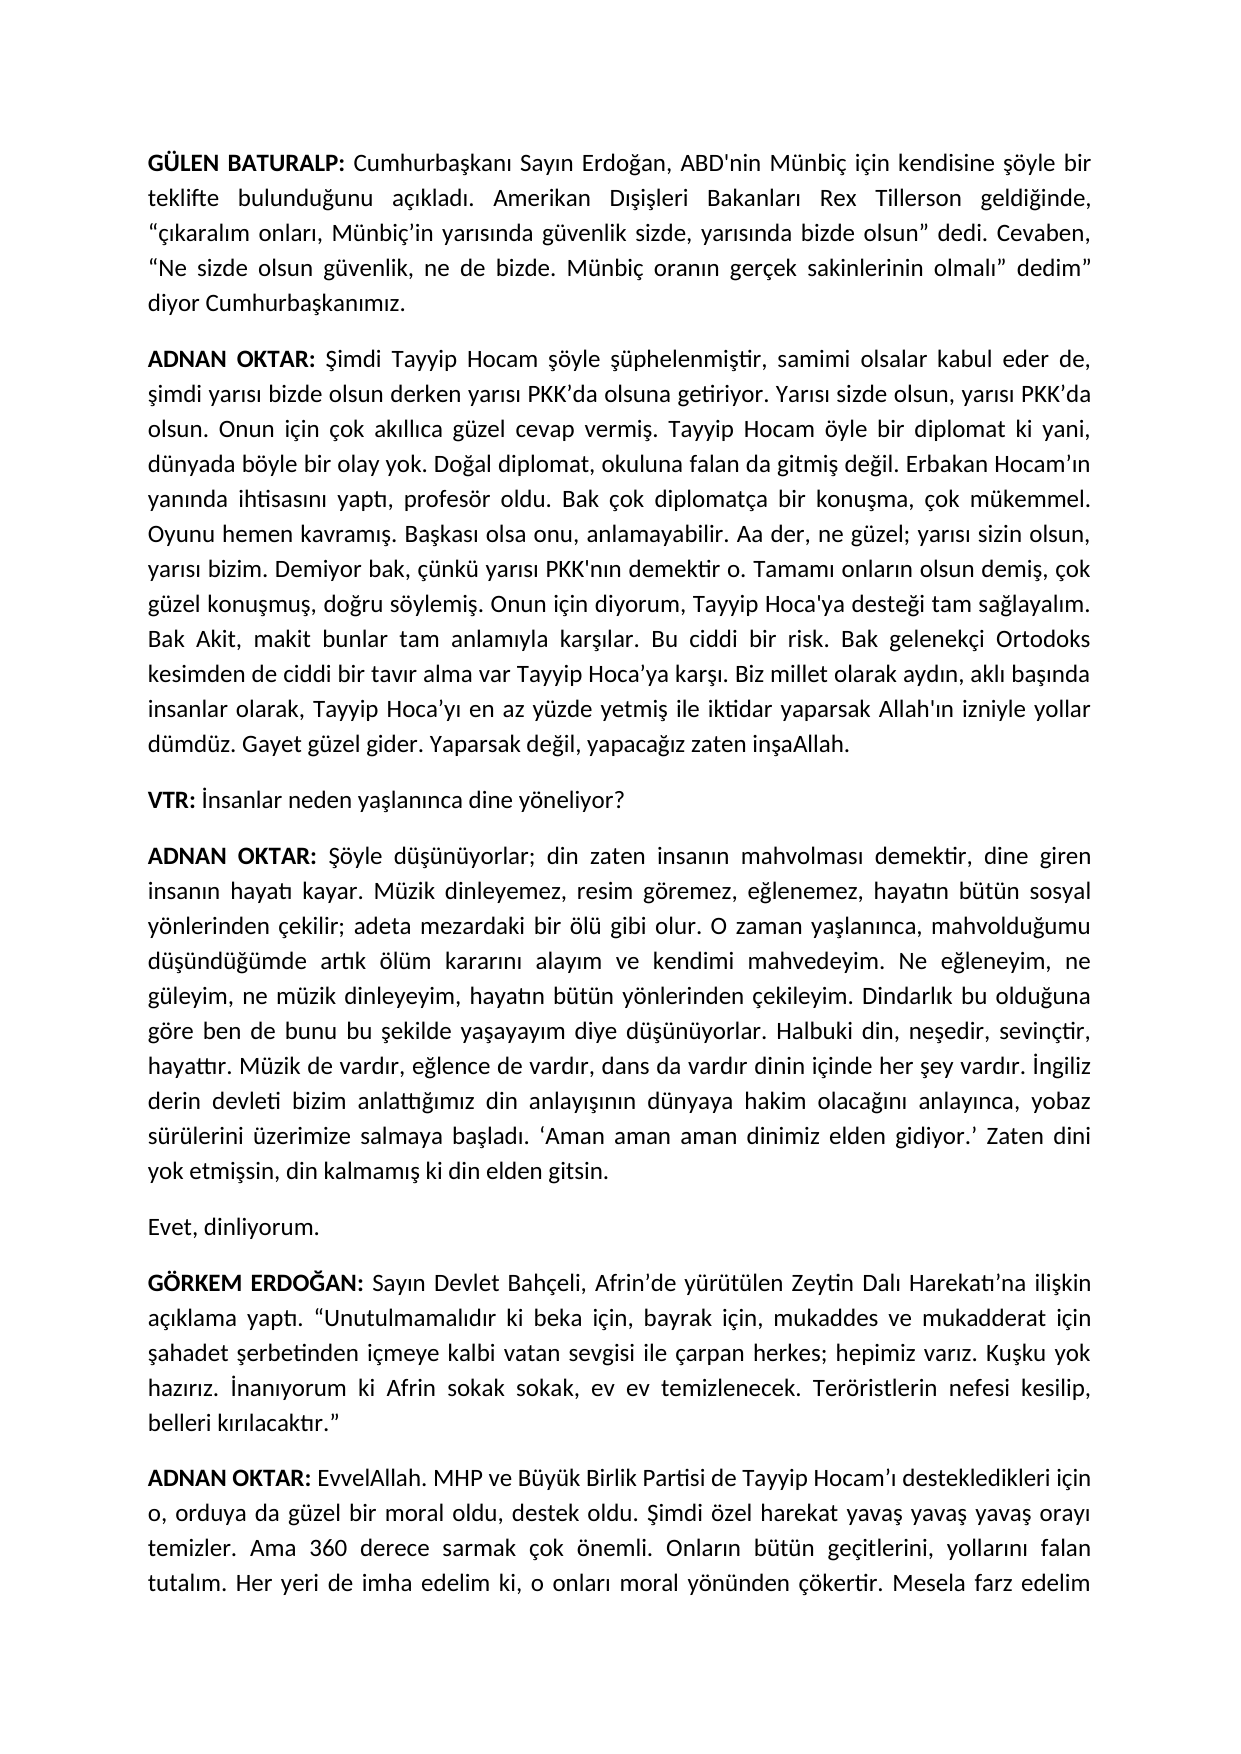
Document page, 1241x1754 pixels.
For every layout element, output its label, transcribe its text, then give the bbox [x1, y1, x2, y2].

text VTR: İnsanlar neden yaşlanınca dine yöneliyor? [148, 784, 1093, 815]
text ADNAN OKTAR: Şimdi Tayyip Hocam şöyle şüphelenmiştir, samimi olsalar kabul eder de, şimdi yarısı bizde olsun derken yarısı PKK’da olsuna getiriyor. Yarısı sizde olsun, yarısı PKK’da olsun. Onun için çok akıllıca güzel cevap vermiş. Tayyip Hocam öyle bir diplomat ki yani, dünyada böyle bir olay yok. Doğal diplomat, okuluna falan da gitmiş değil. Erbakan Hocam’ın yanında ihtisasını yaptı, profesör oldu. Bak çok diplomatça bir konuşma, çok mükemmel. Oyunu hemen kavramış. Başkası olsa onu, anlamayabilir. Aa der, ne güzel; yarısı sizin olsun, yarısı bizim. Demiyor bak, çünkü yarısı PKK'nın demektir o. Tamamı onların olsun demiş, çok güzel konuşmuş, doğru söylemiş. Onun için diyorum, Tayyip Hoca'ya desteği tam sağlayalım. Bak Akit, makit bunlar tam anlamıyla karşılar. Bu ciddi bir risk. Bak gelenekçi Ortodoks kesimden de ciddi bir tavır alma var Tayyip Hoca’ya karşı. Biz millet olarak aydın, aklı başında insanlar olarak, Tayyip Hoca’yı en az yüzde yetmiş ile iktidar yaparsak Allah'ın izniyle yollar dümdüz. Gayet güzel gider. Yaparsak değil, yapacağız zaten inşaAllah. [148, 343, 1093, 759]
text GÜLEN BATURALP: Cumhurbaşkanı Sayın Erdoğan, ABD'nin Münbiç için kendisine şöyle bir teklifte bulunduğunu açıkladı. Amerikan Dışişleri Bakanları Rex Tillerson geldiğinde, “çıkaralım onları, Münbiç’in yarısında güvenlik sizde, yarısında bizde olsun” dedi. Cevaben, “Ne sizde olsun güvenlik, ne de bizde. Münbiç oranın gerçek sakinlerinin olmalı” dedim” diyor Cumhurbaşkanımız. [148, 148, 1093, 318]
text GÖRKEM ERDOĞAN: Sayın Devlet Bahçeli, Afrin’de yürütülen Zeytin Dalı Harekatı’na ilişkin açıklama yaptı. “Unutulmamalıdır ki beka için, bayrak için, mukaddes ve mukadderat için şahadet şerbetinden içmeye kalbi vatan sevgisi ile çarpan herkes; hepimiz varız. Kuşku yok hazırız. İnanıyorum ki Afrin sokak sokak, ev ev temizlenecek. Teröristlerin nefesi kesilip, belleri kırılacaktır.” [148, 1267, 1093, 1437]
text ADNAN OKTAR: Şöyle düşünüyorlar; din zaten insanın mahvolması demektir, dine giren insanın hayatı kayar. Müzik dinleyemez, resim göremez, eğlenemez, hayatın bütün sosyal yönlerinden çekilir; adeta mezardaki bir ölü gibi olur. O zaman yaşlanınca, mahvolduğumu düşündüğümde artık ölüm kararını alayım ve kendimi mahvedeyim. Ne eğleneyim, ne güleyim, ne müzik dinleyeyim, hayatın bütün yönlerinden çekileyim. Dindarlık bu olduğuna göre ben de bunu bu şekilde yaşayayım diye düşünüyorlar. Halbuki din, neşedir, sevinçtir, hayattır. Müzik de vardır, eğlence de vardır, dans da vardır dinin içinde her şey vardır. İngiliz derin devleti bizim anlattığımız din anlayışının dünyaya hakim olacağını anlayınca, yobaz sürülerini üzerimize salmaya başladı. ‘Aman aman aman dinimiz elden gidiyor.’ Zaten dini yok etmişsin, din kalmamış ki din elden gitsin. [148, 840, 1093, 1186]
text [148, 1463, 1093, 1598]
text Evet, dinliyorum. [148, 1211, 1093, 1241]
